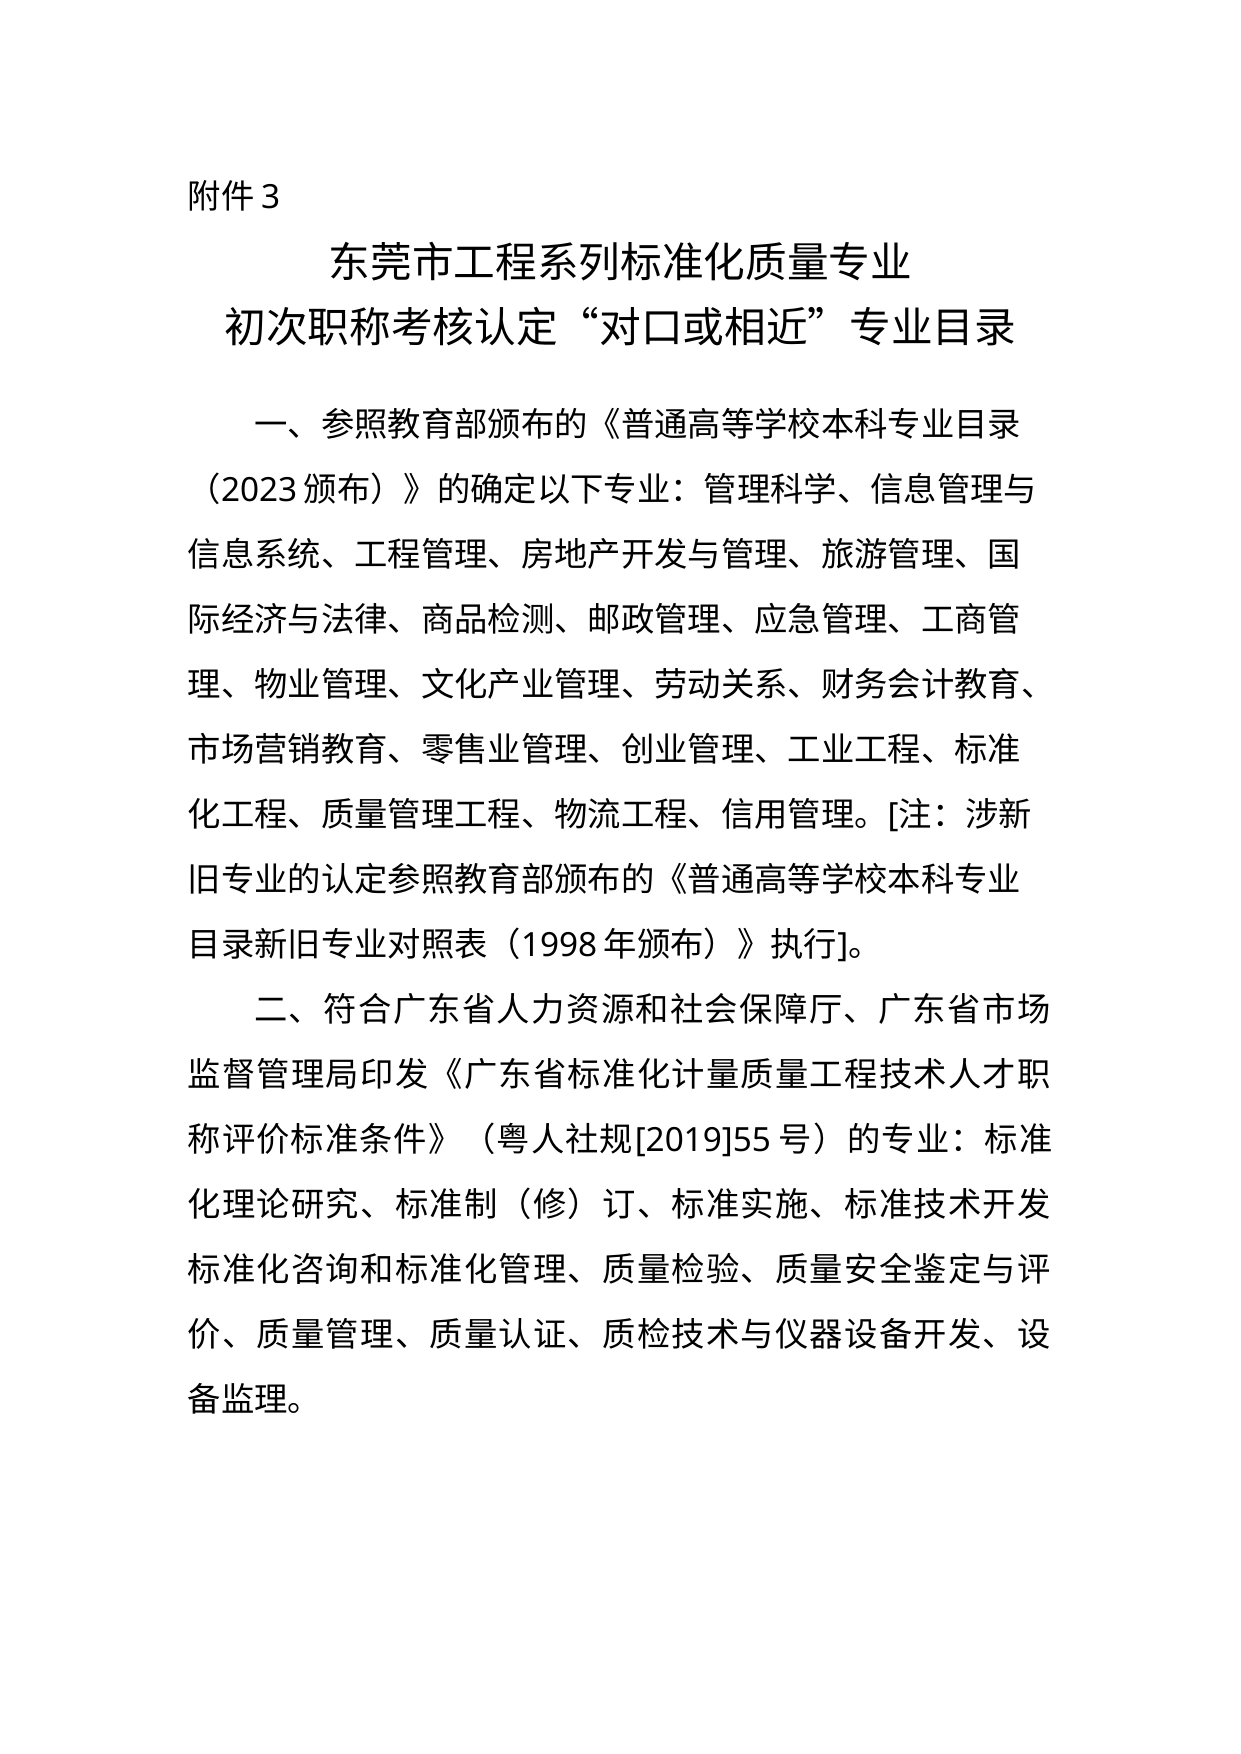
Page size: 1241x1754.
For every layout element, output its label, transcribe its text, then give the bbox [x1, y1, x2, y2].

list 二、符合广东省人力资源和社会保障厅、广东省市场监督管理局印发《广东省标准化计量质量工程技术人才职称评价标准条件》（粤人社规[2019]55号）的专业：标准化理论研究、标准制（修）订、标准实施、标准技术开发、标准化咨询和标准化管理、质量检验、质量安全鉴定与评价、质量管理、质量认证、质检技术与仪器设备开发、设备监理。 [187, 974, 1053, 1429]
text 初次职称考核认定“对口或相近”专业目录 [187, 292, 1053, 357]
list 一、参照教育部颁布的《普通高等学校本科专业目录（2023颁布）》的确定以下专业：管理科学、信息管理与信息系统、工程管理、房地产开发与管理、旅游管理、国际经济与法律、商品检测、邮政管理、应急管理、工商管理、物业管理、文化产业管理、劳动关系、财务会计教育、市场营销教育、零售业管理、创业管理、工业工程、标准化工程、质量管理工程、物流工程、信用管理。[注：涉新旧专业的认定参照教育部颁布的《普通高等学校本科专业目录新旧专业对照表（1998年颁布）》执行]。 [187, 389, 1053, 974]
text 东莞市工程系列标准化质量专业 [187, 227, 1053, 292]
text 附件3 [187, 162, 1053, 227]
